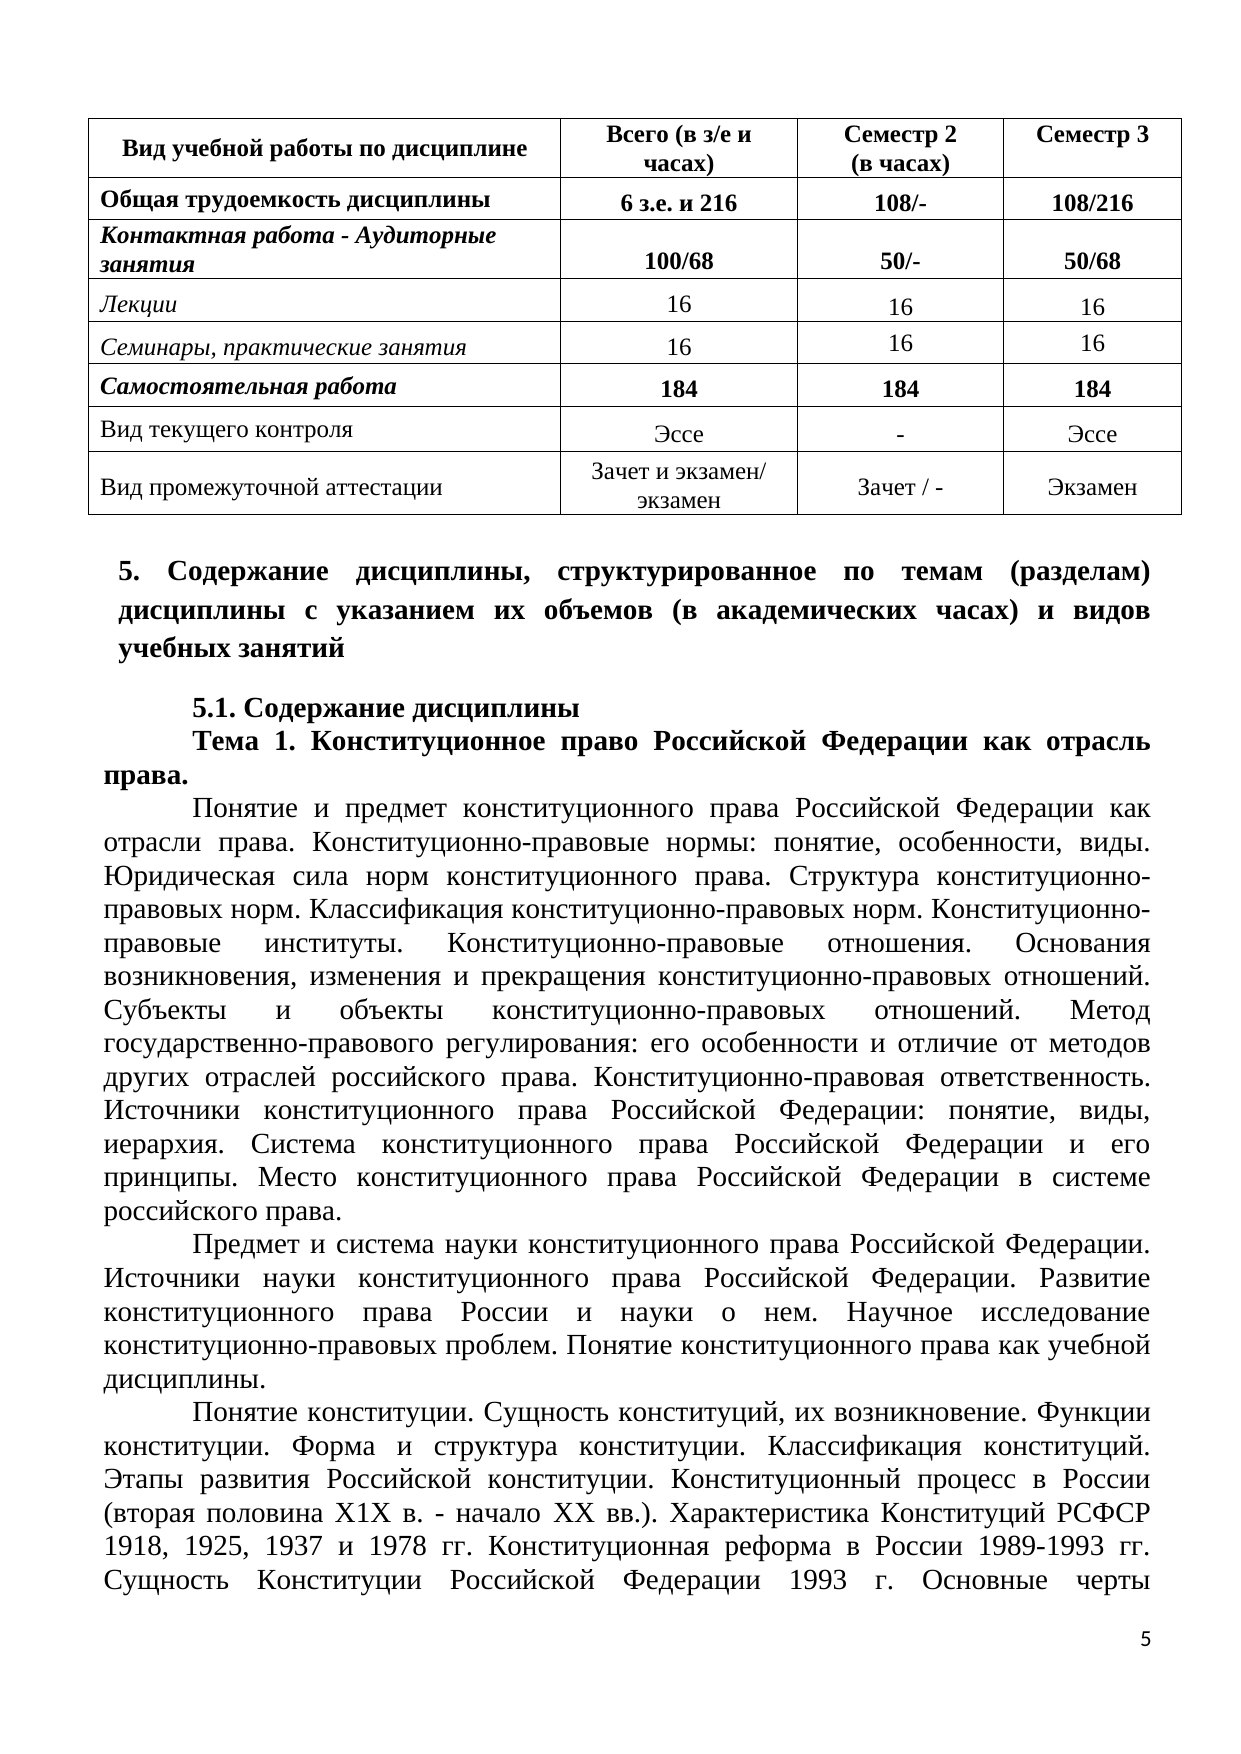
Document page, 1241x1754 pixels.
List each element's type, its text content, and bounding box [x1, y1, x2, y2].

table_cell Контактная работа - Аудиторные занятия [89, 220, 560, 278]
table_cell 50/- [798, 220, 1003, 278]
table_header Вид учебной работы по дисциплине [89, 119, 560, 177]
table_cell Зачет / - [798, 452, 1003, 514]
table_cell 16 [798, 322, 1003, 363]
table_cell 108/- [798, 178, 1003, 219]
table_cell - [798, 407, 1003, 451]
table_cell 16 [561, 322, 797, 363]
table_cell 16 [1004, 279, 1181, 321]
text Понятие и предмет конституционного права Российской Федерации как отрасли права. Конституционно-правовые нормы: понятие, особенности, виды. Юридическая сила норм конституционного права. Структура конституционно-правовых норм. Классификация конституционно-правовых норм. Конституционно-правовые институты. Конституционно-правовые отношения. Основания возникновения, изменения и прекращения конституционно-правовых отношений. Субъекты и объекты конституционно-правовых отношений. Метод государственно-правового регулирования: его особенности и отличие от методов других отраслей российского права. Конституционно-правовая ответственность. Источники конституционного права Российской Федерации: понятие, виды, иерархия. Система конституционного права Российской Федерации и его принципы. Место конституционного права Российской Федерации в системе российского права. [103, 791, 1152, 1227]
table_cell Экзамен [1004, 452, 1181, 514]
table_cell Вид текущего контроля [89, 407, 560, 451]
table_header Семестр 3 [1004, 119, 1181, 177]
table_header Всего (в з/е и часах) [561, 119, 797, 177]
table_cell Зачет и экзамен/ экзамен [561, 452, 797, 514]
table_cell Лекции [89, 279, 560, 321]
table_cell 16 [798, 279, 1003, 321]
table_cell 184 [561, 364, 797, 406]
text 5.1. Содержание дисциплины [118, 690, 1152, 723]
table_cell 108/216 [1004, 178, 1181, 219]
table_cell Общая трудоемкость дисциплины [89, 178, 560, 219]
list 5. Содержание дисциплины, структурированное по темам (разделам) дисциплины с указанием их объемов (в академических часах) и видов учебных занятий [118, 553, 1152, 664]
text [103, 1394, 1152, 1596]
table_header Семестр 2 (в часах) [798, 119, 1003, 177]
table_cell Эссе [1004, 407, 1181, 451]
table_cell Вид промежуточной аттестации [89, 452, 560, 514]
table_cell 100/68 [561, 220, 797, 278]
table_cell Самостоятельная работа [89, 364, 560, 406]
table_cell 16 [561, 279, 797, 321]
table_cell Семинары, практические занятия [89, 322, 560, 363]
table_cell 16 [1004, 322, 1181, 363]
table_cell 184 [798, 364, 1003, 406]
table_cell 50/68 [1004, 220, 1181, 278]
text Предмет и система науки конституционного права Российской Федерации. Источники науки конституционного права Российской Федерации. Развитие конституционного права России и науки о нем. Научное исследование конституционно-правовых проблем. Понятие конституционного права как учебной дисциплины. [103, 1227, 1152, 1394]
table_cell 184 [1004, 364, 1181, 406]
table_cell Эссе [561, 407, 797, 451]
table_cell 6 з.е. и 216 [561, 178, 797, 219]
text Тема 1. Конституционное право Российской Федерации как отрасль права. [103, 723, 1152, 791]
